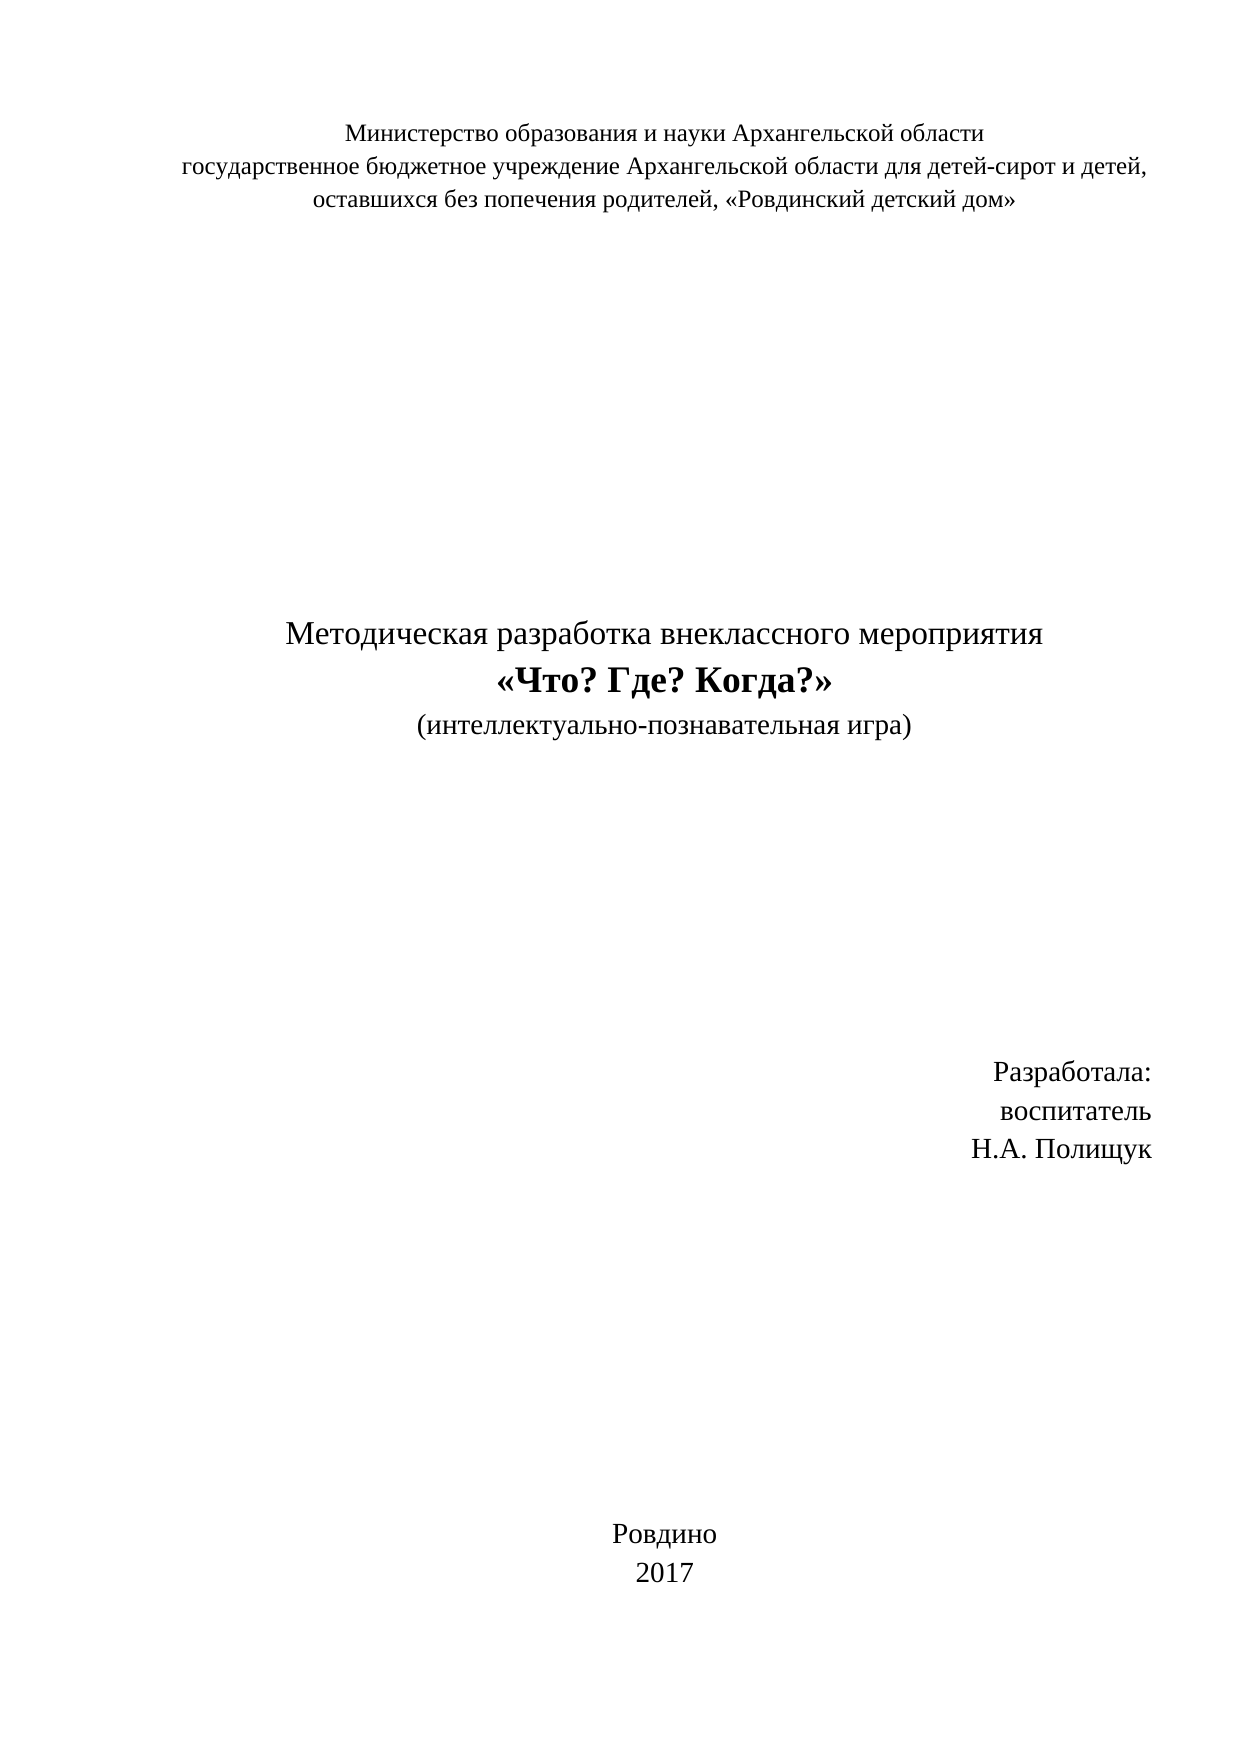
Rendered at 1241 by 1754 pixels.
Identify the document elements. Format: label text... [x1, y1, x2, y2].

text Министерство образования и науки Архангельской области [177, 118, 1152, 147]
text государственное бюджетное учреждение Архангельской области для детей-сирот и детей, оставшихся без попечения родителей, «Ровдинский детский дом» [177, 151, 1152, 213]
text (интеллектуально-познавательная игра) [177, 707, 1152, 741]
text Методическая разработка внеклассного мероприятия [177, 613, 1152, 652]
text Разработала: [177, 1054, 1152, 1088]
text Ровдино [177, 1517, 1152, 1550]
text 2017 [177, 1555, 1152, 1589]
text Н.А. Полищук [177, 1131, 1152, 1165]
text «Что? Где? Когда?» [177, 658, 1152, 701]
text воспитатель [177, 1093, 1152, 1126]
